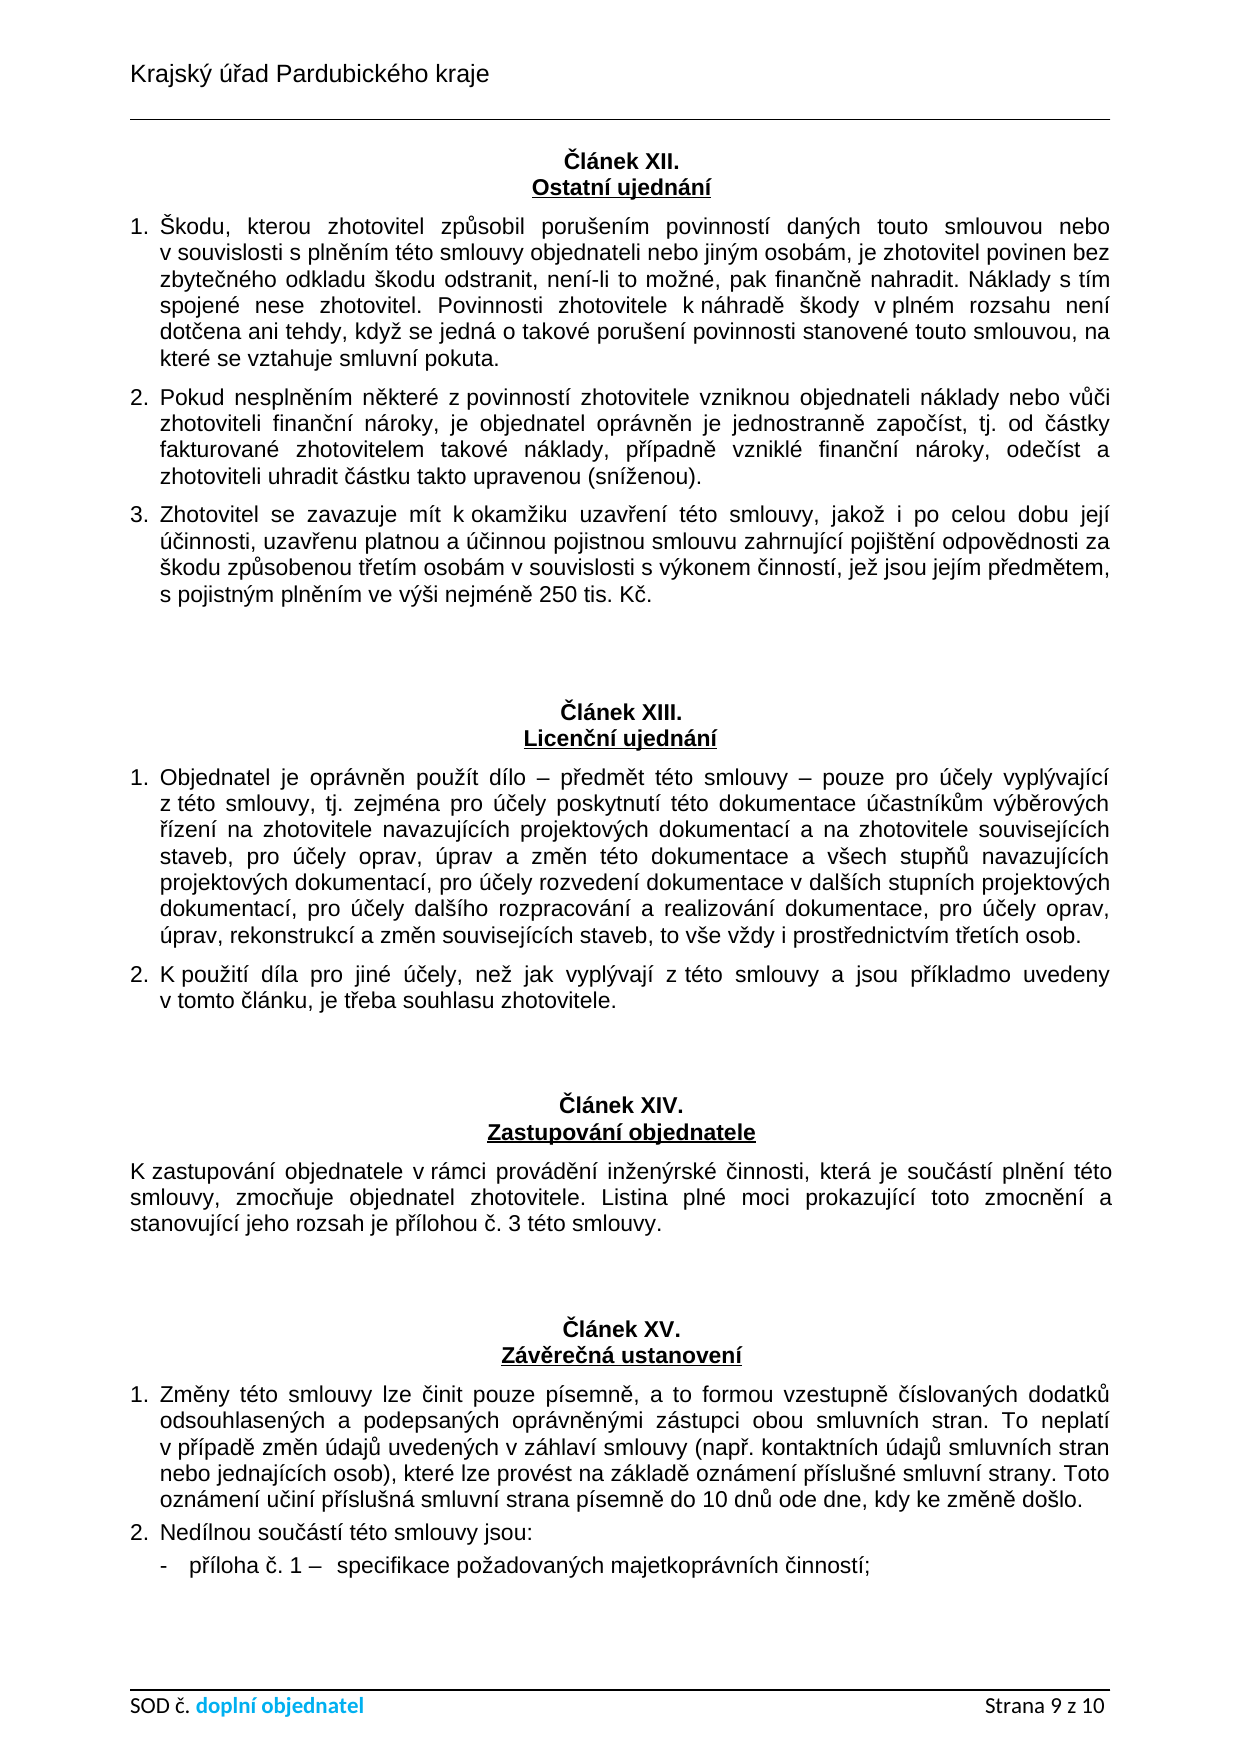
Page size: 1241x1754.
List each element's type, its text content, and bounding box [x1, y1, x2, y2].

list K použití díla pro jiné účely, než jak vyplývají z této smlouvy a jsou příkladmo uvedeny v tomto článku, je třeba souhlasu zhotovitele. [130, 961, 1110, 1013]
list Nedílnou součástí této smlouvy jsou: [130, 1519, 1110, 1545]
text Článek XIII. [130, 698, 1113, 725]
list Škodu, kterou zhotovitel způsobil porušením povinností daných touto smlouvou nebo v souvislosti s plněním této smlouvy objednateli nebo jiným osobám, je zhotovitel povinen bez zbytečného odkladu škodu odstranit, není-li to možné, pak finančně nahradit. Náklady s tím spojené nese zhotovitel. Povinnosti zhotovitele k náhradě škody v plném rozsahu není dotčena ani tehdy, když se jedná o takové porušení povinnosti stanovené touto smlouvou, na které se vztahuje smluvní pokuta. [130, 213, 1110, 371]
text Ostatní ujednání [130, 174, 1113, 200]
text Závěrečná ustanovení [130, 1342, 1113, 1368]
list Objednatel je oprávněn použít dílo – předmět této smlouvy – pouze pro účely vyplývající z této smlouvy, tj. zejména pro účely poskytnutí této dokumentace účastníkům výběrových řízení na zhotovitele navazujících projektových dokumentací a na zhotovitele souvisejících staveb, pro účely oprav, úprav a změn této dokumentace a všech stupňů navazujících projektových dokumentací, pro účely rozvedení dokumentace v dalších stupních projektových dokumentací, pro účely dalšího rozpracování a realizování dokumentace, pro účely oprav, úprav, rekonstrukcí a změn souvisejících staveb, to vše vždy i prostřednictvím třetích osob. [130, 764, 1110, 948]
list Zhotovitel se zavazuje mít k okamžiku uzavření této smlouvy, jakož i po celou dobu její účinnosti, uzavřenu platnou a účinnou pojistnou smlouvu zahrnující pojištění odpovědnosti za škodu způsobenou třetím osobám v souvislosti s výkonem činností, jež jsou jejím předmětem, s pojistným plněním ve výši nejméně 250 tis. Kč. [130, 501, 1110, 607]
list Pokud nesplněním některé z povinností zhotovitele vzniknou objednateli náklady nebo vůči zhotoviteli finanční nároky, je objednatel oprávněn je jednostranně započíst, tj. od částky fakturované zhotovitelem takové náklady, případně vzniklé finanční nároky, odečíst a zhotoviteli uhradit částku takto upravenou (sníženou). [130, 383, 1110, 489]
text Článek XII. [130, 148, 1113, 174]
subtitle Licenční ujednání [130, 725, 1110, 751]
text Zastupování objednatele [130, 1119, 1113, 1145]
text K zastupování objednatele v rámci provádění inženýrské činnosti, která je součástí plnění této smlouvy, zmocňuje objednatel zhotovitele. Listina plné moci prokazující toto zmocnění a stanovující jeho rozsah je přílohou č. 3 této smlouvy. [130, 1158, 1113, 1237]
text Článek XIV. [130, 1092, 1113, 1119]
list Změny této smlouvy lze činit pouze písemně, a to formou vzestupně číslovaných dodatků odsouhlasených a podepsaných oprávněnými zástupci obou smluvních stran. To neplatí v případě změn údajů uvedených v záhlaví smlouvy (např. kontaktních údajů smluvních stran nebo jednajících osob), které lze provést na základě oznámení příslušné smluvní strany. Toto oznámení učiní příslušná smluvní strana písemně do 10 dnů ode dne, kdy ke změně došlo. [130, 1381, 1110, 1513]
text Článek XV. [130, 1316, 1113, 1342]
list příloha č. 1 – specifikace požadovaných majetkoprávních činností; [159, 1552, 1110, 1578]
